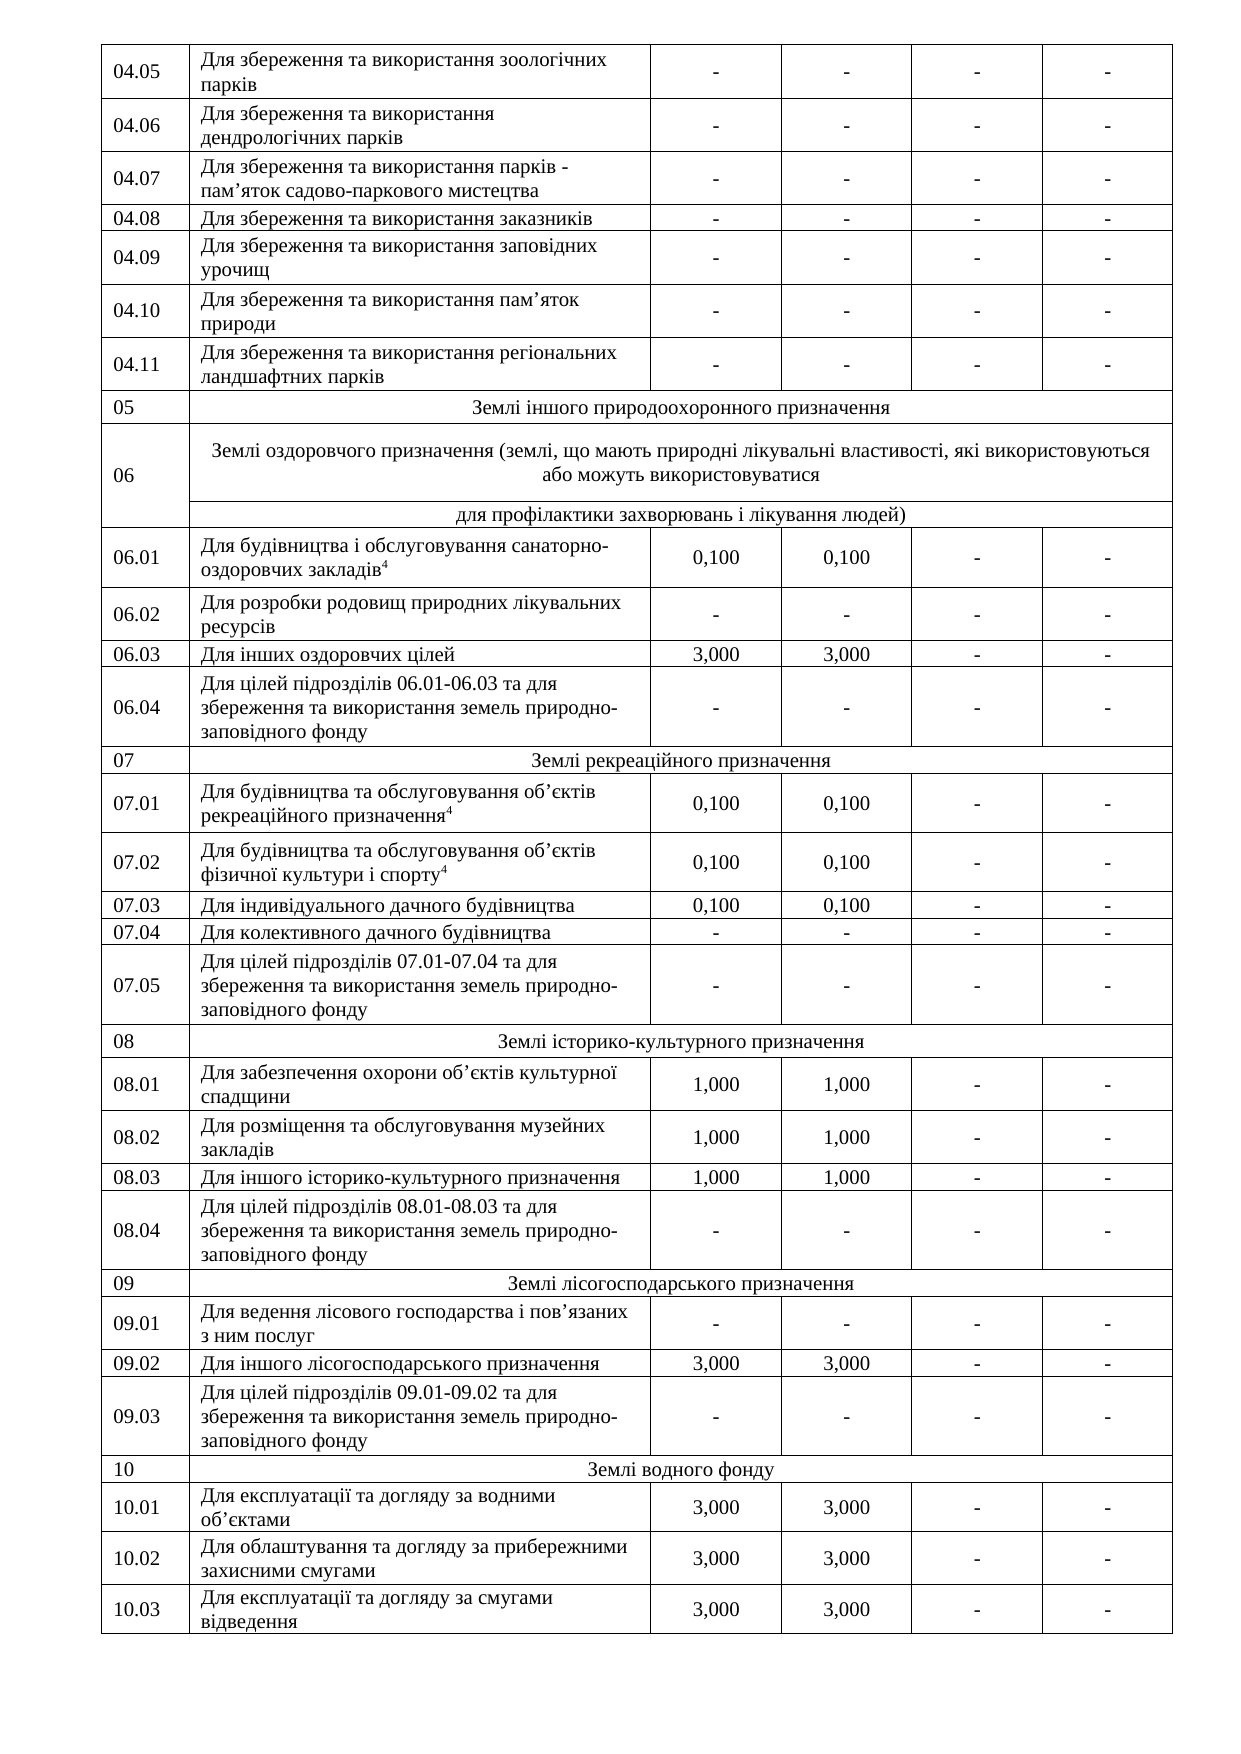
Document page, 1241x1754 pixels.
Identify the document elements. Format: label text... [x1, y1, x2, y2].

table_cell - [912, 1191, 1042, 1269]
table_cell Для будівництва та обслуговування об’єктів фізичної культури і спорту4 [190, 833, 650, 891]
table_cell - [782, 338, 911, 390]
table_cell 09.02 [102, 1350, 189, 1376]
table_cell Для іншого історико-культурного призначення [190, 1164, 650, 1190]
table_cell Для цілей підрозділів 09.01-09.02 та для збереження та використання земель природно-заповідного фонду [190, 1377, 650, 1455]
table_cell - [912, 588, 1042, 640]
table_cell - [1043, 1058, 1172, 1110]
table_cell 1,000 [651, 1164, 781, 1190]
table_cell Для розміщення та обслуговування музейних закладів [190, 1111, 650, 1163]
table_cell - [651, 1297, 781, 1349]
table_cell - [1043, 1377, 1172, 1455]
table_cell Для збереження та використання парків - пам’яток садово-паркового мистецтва [190, 152, 650, 204]
table_cell - [1043, 99, 1172, 151]
table_cell - [912, 205, 1042, 230]
table_cell - [782, 99, 911, 151]
table_cell 0,100 [651, 774, 781, 832]
table_cell - [782, 1191, 911, 1269]
table_cell 3,000 [651, 1483, 781, 1531]
table_cell 3,000 [651, 1350, 781, 1376]
table_cell 3,000 [782, 1483, 911, 1531]
table_cell - [782, 231, 911, 283]
table_cell - [1043, 833, 1172, 891]
table_cell - [1043, 338, 1172, 390]
table_cell - [1043, 774, 1172, 832]
table_cell 0,100 [782, 892, 911, 918]
table_cell - [651, 99, 781, 151]
table_cell 1,000 [782, 1058, 911, 1110]
table_cell - [1043, 1585, 1172, 1633]
table_cell 3,000 [651, 1585, 781, 1633]
table_cell - [912, 667, 1042, 746]
table_cell - [1043, 1483, 1172, 1531]
table_cell - [651, 1377, 781, 1455]
table_cell - [1043, 1297, 1172, 1349]
table_cell 04.08 [102, 205, 189, 230]
table_cell - [651, 231, 781, 283]
table_cell - [782, 1377, 911, 1455]
table_cell - [651, 285, 781, 337]
table_cell 10.02 [102, 1532, 189, 1584]
table_cell - [782, 285, 911, 337]
table_cell - [912, 641, 1042, 666]
table_cell 09 [102, 1270, 189, 1296]
table_cell 04.05 [102, 45, 189, 97]
table_cell Для збереження та використання регіональних ландшафтних парків [190, 338, 650, 390]
table_cell 04.06 [102, 99, 189, 151]
table_cell 3,000 [782, 1350, 911, 1376]
table_cell - [912, 338, 1042, 390]
table_cell - [782, 588, 911, 640]
table_cell - [1043, 892, 1172, 918]
table_cell - [1043, 205, 1172, 230]
table_cell - [1043, 285, 1172, 337]
table_cell Для розробки родовищ природних лікувальних ресурсів [190, 588, 650, 640]
table_cell Для іншого лісогосподарського призначення [190, 1350, 650, 1376]
table_cell 1,000 [651, 1111, 781, 1163]
table_cell Для будівництва та обслуговування об’єктів рекреаційного призначення4 [190, 774, 650, 832]
table_cell Землі водного фонду [190, 1456, 1172, 1482]
table_cell 10 [102, 1456, 189, 1482]
table_cell - [1043, 1164, 1172, 1190]
table_cell Для цілей підрозділів 06.01-06.03 та для збереження та використання земель природно-заповідного фонду [190, 667, 650, 746]
table_cell 07.02 [102, 833, 189, 891]
table_cell 06.02 [102, 588, 189, 640]
table_cell - [782, 1297, 911, 1349]
table_cell Для забезпечення охорони об’єктів культурної спадщини [190, 1058, 650, 1110]
table_cell - [912, 1585, 1042, 1633]
table_cell Землі рекреаційного призначення [190, 747, 1172, 772]
table_cell - [1043, 667, 1172, 746]
table_cell 07 [102, 747, 189, 772]
table_cell 1,000 [782, 1111, 911, 1163]
table_cell - [912, 528, 1042, 587]
table_cell - [782, 919, 911, 944]
table_cell для профілактики захворювань і лікування людей) [190, 502, 1172, 527]
table_cell Для будівництва і обслуговування санаторно-оздоровчих закладів4 [190, 528, 650, 587]
table_cell - [782, 45, 911, 97]
table_cell - [1043, 1532, 1172, 1584]
table_cell - [912, 945, 1042, 1024]
table_cell Для цілей підрозділів 07.01-07.04 та для збереження та використання земель природно-заповідного фонду [190, 945, 650, 1024]
table_cell - [782, 667, 911, 746]
table_cell 06.03 [102, 641, 189, 666]
table_cell Землі іншого природоохоронного призначення [190, 391, 1172, 422]
table_cell - [651, 1191, 781, 1269]
table_cell 0,100 [782, 528, 911, 587]
table_cell - [1043, 919, 1172, 944]
table_cell 06.04 [102, 667, 189, 746]
table_cell - [912, 1111, 1042, 1163]
table_cell Для збереження та використання зоологічних парків [190, 45, 650, 97]
table_cell - [1043, 945, 1172, 1024]
table_cell - [912, 1164, 1042, 1190]
table_cell - [651, 919, 781, 944]
table_cell Землі оздоровчого призначення (землі, що мають природні лікувальні властивості, які використовуються або можуть використовуватися [190, 424, 1172, 501]
table_cell - [782, 205, 911, 230]
table_cell - [912, 99, 1042, 151]
table_cell - [782, 152, 911, 204]
table_cell 04.09 [102, 231, 189, 283]
table_cell - [912, 892, 1042, 918]
table_cell - [912, 1297, 1042, 1349]
table_cell 08 [102, 1025, 189, 1057]
table_cell 07.01 [102, 774, 189, 832]
table_cell Для експлуатації та догляду за смугами відведення [190, 1585, 650, 1633]
table_cell 04.07 [102, 152, 189, 204]
table_cell Для індивідуального дачного будівництва [190, 892, 650, 918]
table_cell 0,100 [651, 833, 781, 891]
table_cell - [912, 833, 1042, 891]
table_cell 06.01 [102, 528, 189, 587]
table_cell Для збереження та використання пам’яток природи [190, 285, 650, 337]
table_cell Для ведення лісового господарства і пов’язаних з ним послуг [190, 1297, 650, 1349]
table_cell 3,000 [782, 641, 911, 666]
table_cell 09.03 [102, 1377, 189, 1455]
table_cell Для колективного дачного будівництва [190, 919, 650, 944]
table_cell - [1043, 1191, 1172, 1269]
table_cell - [1043, 1111, 1172, 1163]
table_cell 08.03 [102, 1164, 189, 1190]
table_cell - [1043, 641, 1172, 666]
table_cell Для збереження та використання дендрологічних парків [190, 99, 650, 151]
table_cell - [651, 588, 781, 640]
table_cell 07.03 [102, 892, 189, 918]
table_cell - [651, 338, 781, 390]
table_cell Для збереження та використання заповідних урочищ [190, 231, 650, 283]
table_cell 0,100 [782, 833, 911, 891]
table_cell - [912, 1350, 1042, 1376]
table_cell Землі історико-культурного призначення [190, 1025, 1172, 1057]
table_cell 10.03 [102, 1585, 189, 1633]
table_cell - [651, 945, 781, 1024]
table_cell 0,100 [651, 528, 781, 587]
table_cell Землі лісогосподарського призначення [190, 1270, 1172, 1296]
table_cell - [651, 152, 781, 204]
table_cell - [912, 1058, 1042, 1110]
table_cell 3,000 [782, 1585, 911, 1633]
table_cell 08.02 [102, 1111, 189, 1163]
table_cell - [912, 1483, 1042, 1531]
table_cell 3,000 [782, 1532, 911, 1584]
table_cell 04.11 [102, 338, 189, 390]
table_cell - [1043, 1350, 1172, 1376]
table_cell - [912, 774, 1042, 832]
table_cell Для цілей підрозділів 08.01-08.03 та для збереження та використання земель природно-заповідного фонду [190, 1191, 650, 1269]
table_cell - [1043, 528, 1172, 587]
table_cell 04.10 [102, 285, 189, 337]
table_cell - [1043, 152, 1172, 204]
table_cell - [1043, 45, 1172, 97]
table_cell - [912, 919, 1042, 944]
table_cell 1,000 [782, 1164, 911, 1190]
table_cell 08.01 [102, 1058, 189, 1110]
table_cell 0,100 [651, 892, 781, 918]
table_cell 07.05 [102, 945, 189, 1024]
table_cell 0,100 [782, 774, 911, 832]
table_cell 3,000 [651, 641, 781, 666]
table_cell - [912, 231, 1042, 283]
table_cell - [782, 945, 911, 1024]
table_cell 05 [102, 391, 189, 422]
table_cell 07.04 [102, 919, 189, 944]
table_cell - [1043, 231, 1172, 283]
table_cell - [912, 45, 1042, 97]
table_cell - [912, 285, 1042, 337]
table_cell - [651, 667, 781, 746]
table_cell Для збереження та використання заказників [190, 205, 650, 230]
table_cell 09.01 [102, 1297, 189, 1349]
table_cell 08.04 [102, 1191, 189, 1269]
table_cell 3,000 [651, 1532, 781, 1584]
table_cell - [912, 1377, 1042, 1455]
table_cell Для інших оздоровчих цілей [190, 641, 650, 666]
table_cell 06 [102, 424, 189, 527]
table_cell - [651, 45, 781, 97]
table_cell Для експлуатації та догляду за водними об’єктами [190, 1483, 650, 1531]
table_cell Для облаштування та догляду за прибережними захисними смугами [190, 1532, 650, 1584]
table_cell 1,000 [651, 1058, 781, 1110]
table_cell - [1043, 588, 1172, 640]
table_cell - [912, 152, 1042, 204]
table_cell - [912, 1532, 1042, 1584]
table_cell - [651, 205, 781, 230]
table_cell 10.01 [102, 1483, 189, 1531]
